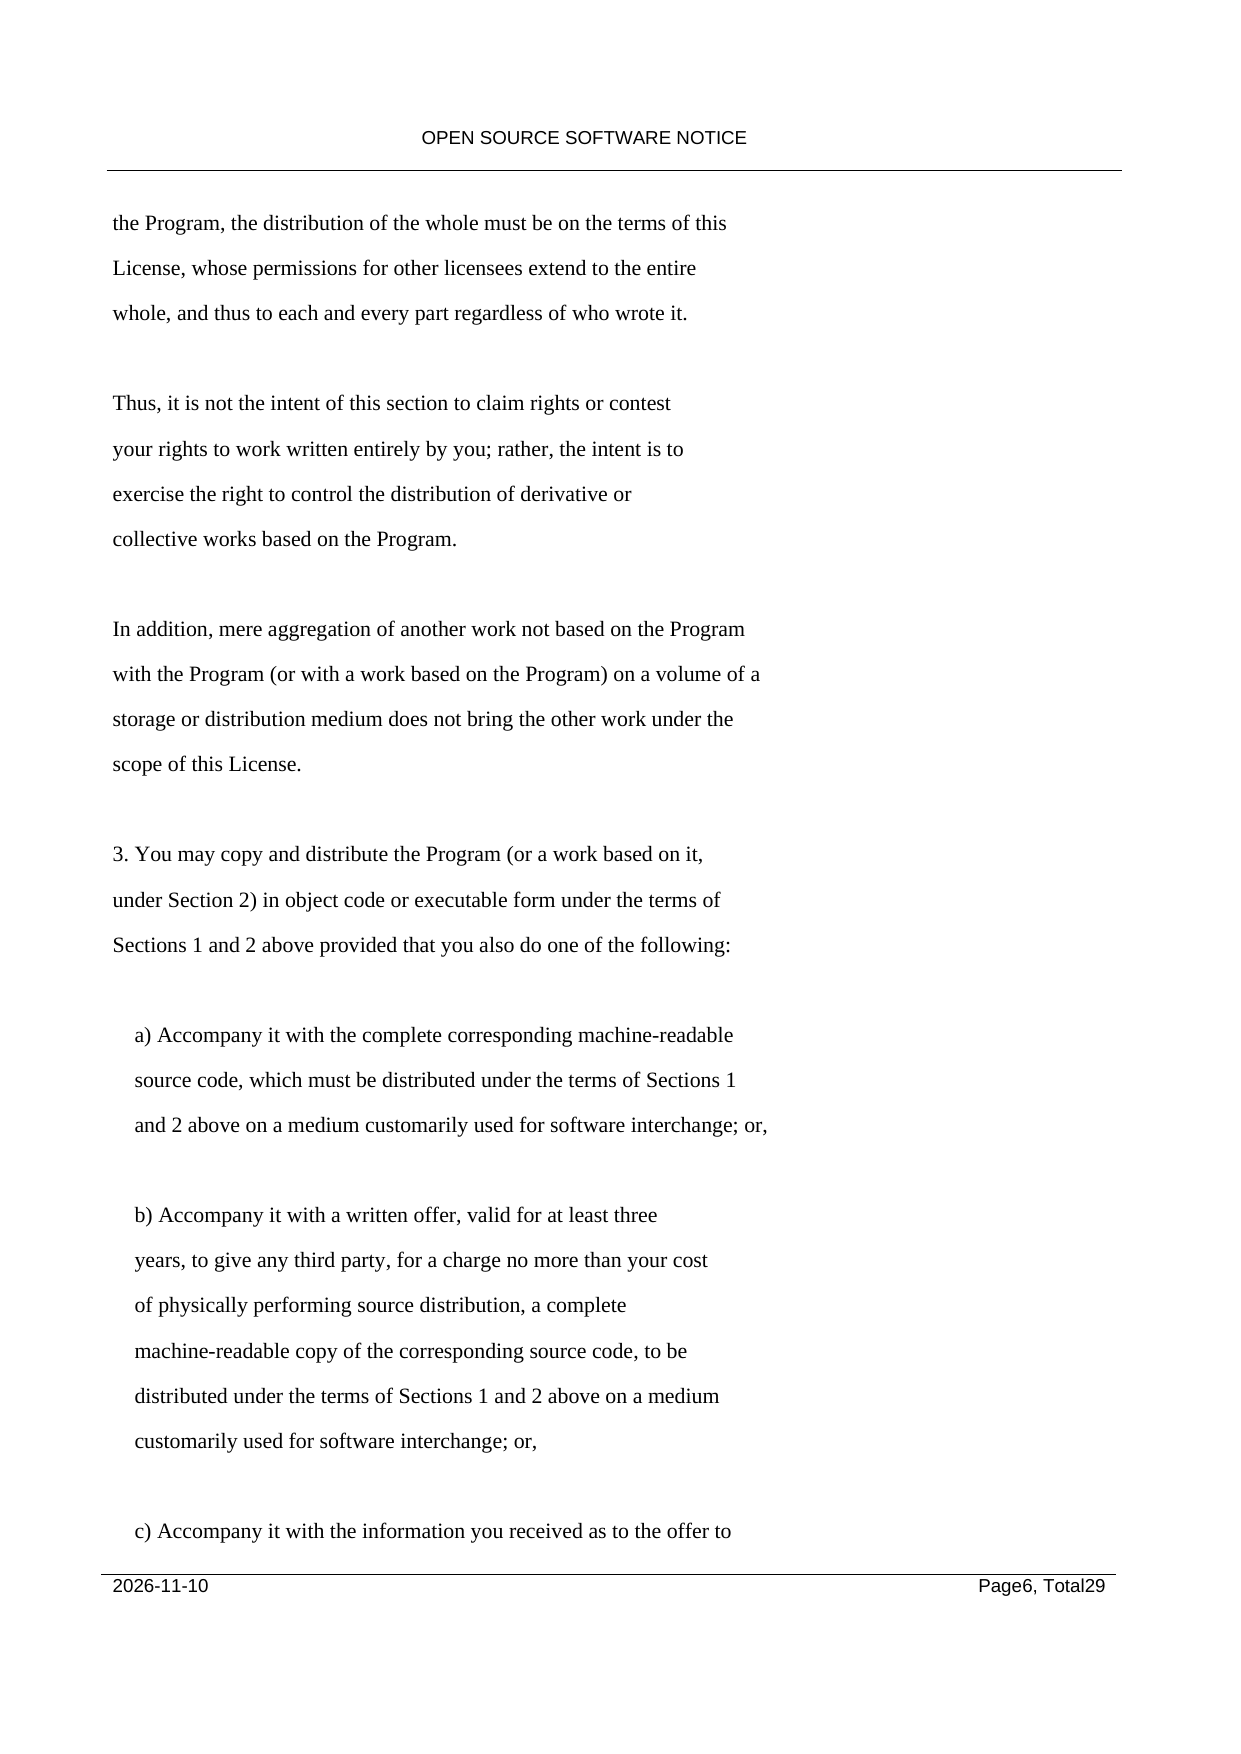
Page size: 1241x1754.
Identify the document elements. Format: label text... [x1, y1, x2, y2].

text exercise the right to control the distribution of derivative or [112, 477, 1128, 509]
text Thus, it is not the intent of this section to claim rights or contest [112, 387, 1128, 419]
text 3. You may copy and distribute the Program (or a work based on it, [112, 838, 1128, 870]
text of physically performing source distribution, a complete [112, 1289, 1128, 1321]
text Sections 1 and 2 above provided that you also do one of the following: [112, 928, 1128, 961]
text your rights to work written entirely by you; rather, the intent is to [112, 432, 1128, 464]
text collective works based on the Program. [112, 522, 1128, 554]
text years, to give any third party, for a charge no more than your cost [112, 1244, 1128, 1276]
text source code, which must be distributed under the terms of Sections 1 [112, 1063, 1128, 1096]
text machine-readable copy of the corresponding source code, to be [112, 1334, 1128, 1366]
text a) Accompany it with the complete corresponding machine-readable [112, 1018, 1128, 1051]
text with the Program (or with a work based on the Program) on a volume of a [112, 657, 1128, 690]
text whole, and thus to each and every part regardless of who wrote it. [112, 297, 1128, 329]
text customarily used for software interchange; or, [112, 1424, 1128, 1457]
text In addition, mere aggregation of another work not based on the Program [112, 612, 1128, 645]
text and 2 above on a medium customarily used for software interchange; or, [112, 1108, 1128, 1141]
text distributed under the terms of Sections 1 and 2 above on a medium [112, 1379, 1128, 1412]
text c) Accompany it with the information you received as to the offer to [112, 1514, 1128, 1547]
text storage or distribution medium does not bring the other work under the [112, 702, 1128, 735]
text b) Accompany it with a written offer, valid for at least three [112, 1199, 1128, 1231]
text under Section 2) in object code or executable form under the terms of [112, 883, 1128, 915]
text the Program, the distribution of the whole must be on the terms of this [112, 206, 1128, 239]
text scope of this License. [112, 748, 1128, 780]
text License, whose permissions for other licensees extend to the entire [112, 251, 1128, 284]
